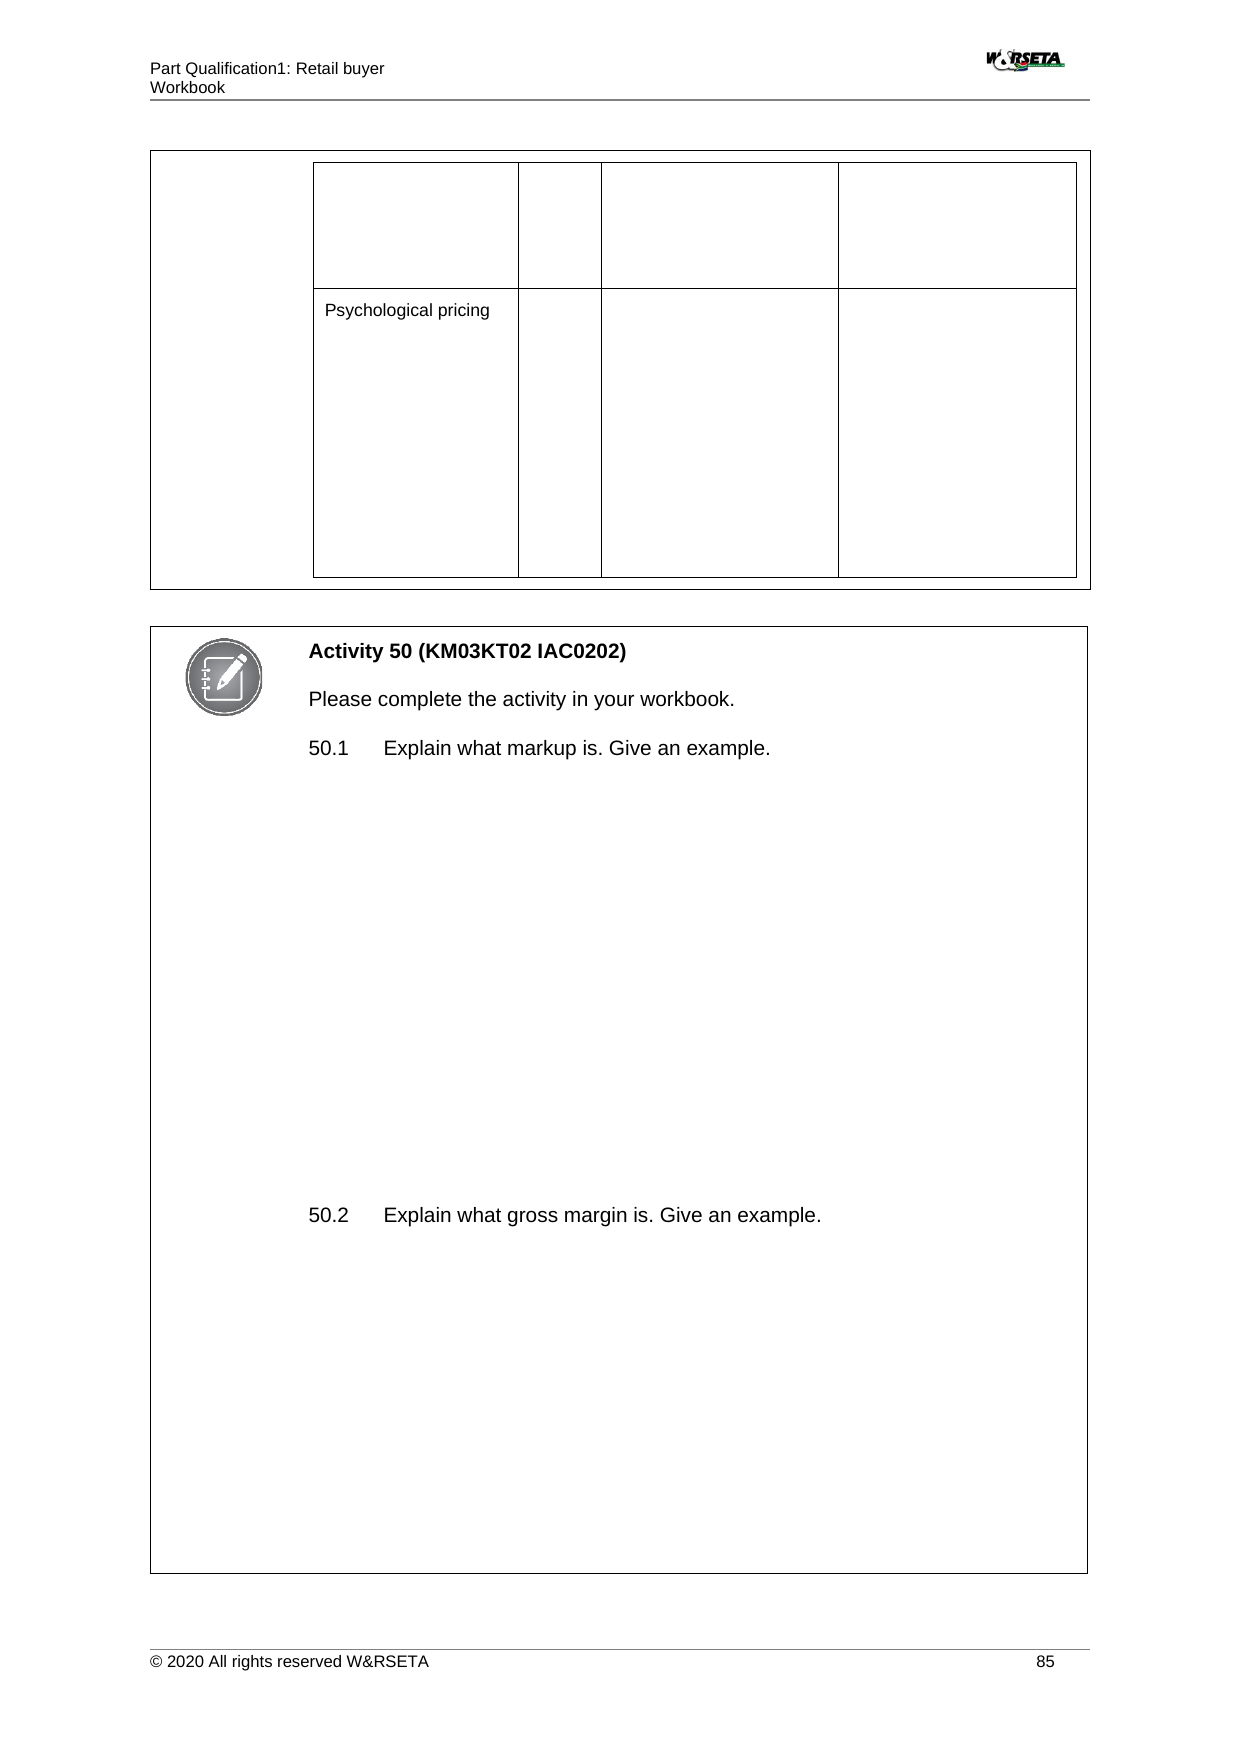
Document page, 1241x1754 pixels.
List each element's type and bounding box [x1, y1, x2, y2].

table_header [298, 151, 1090, 589]
table_header [151, 627, 297, 1573]
table_header [151, 151, 297, 589]
table_header [298, 627, 1087, 1573]
picture [185, 638, 263, 716]
picture [986, 49, 1065, 72]
